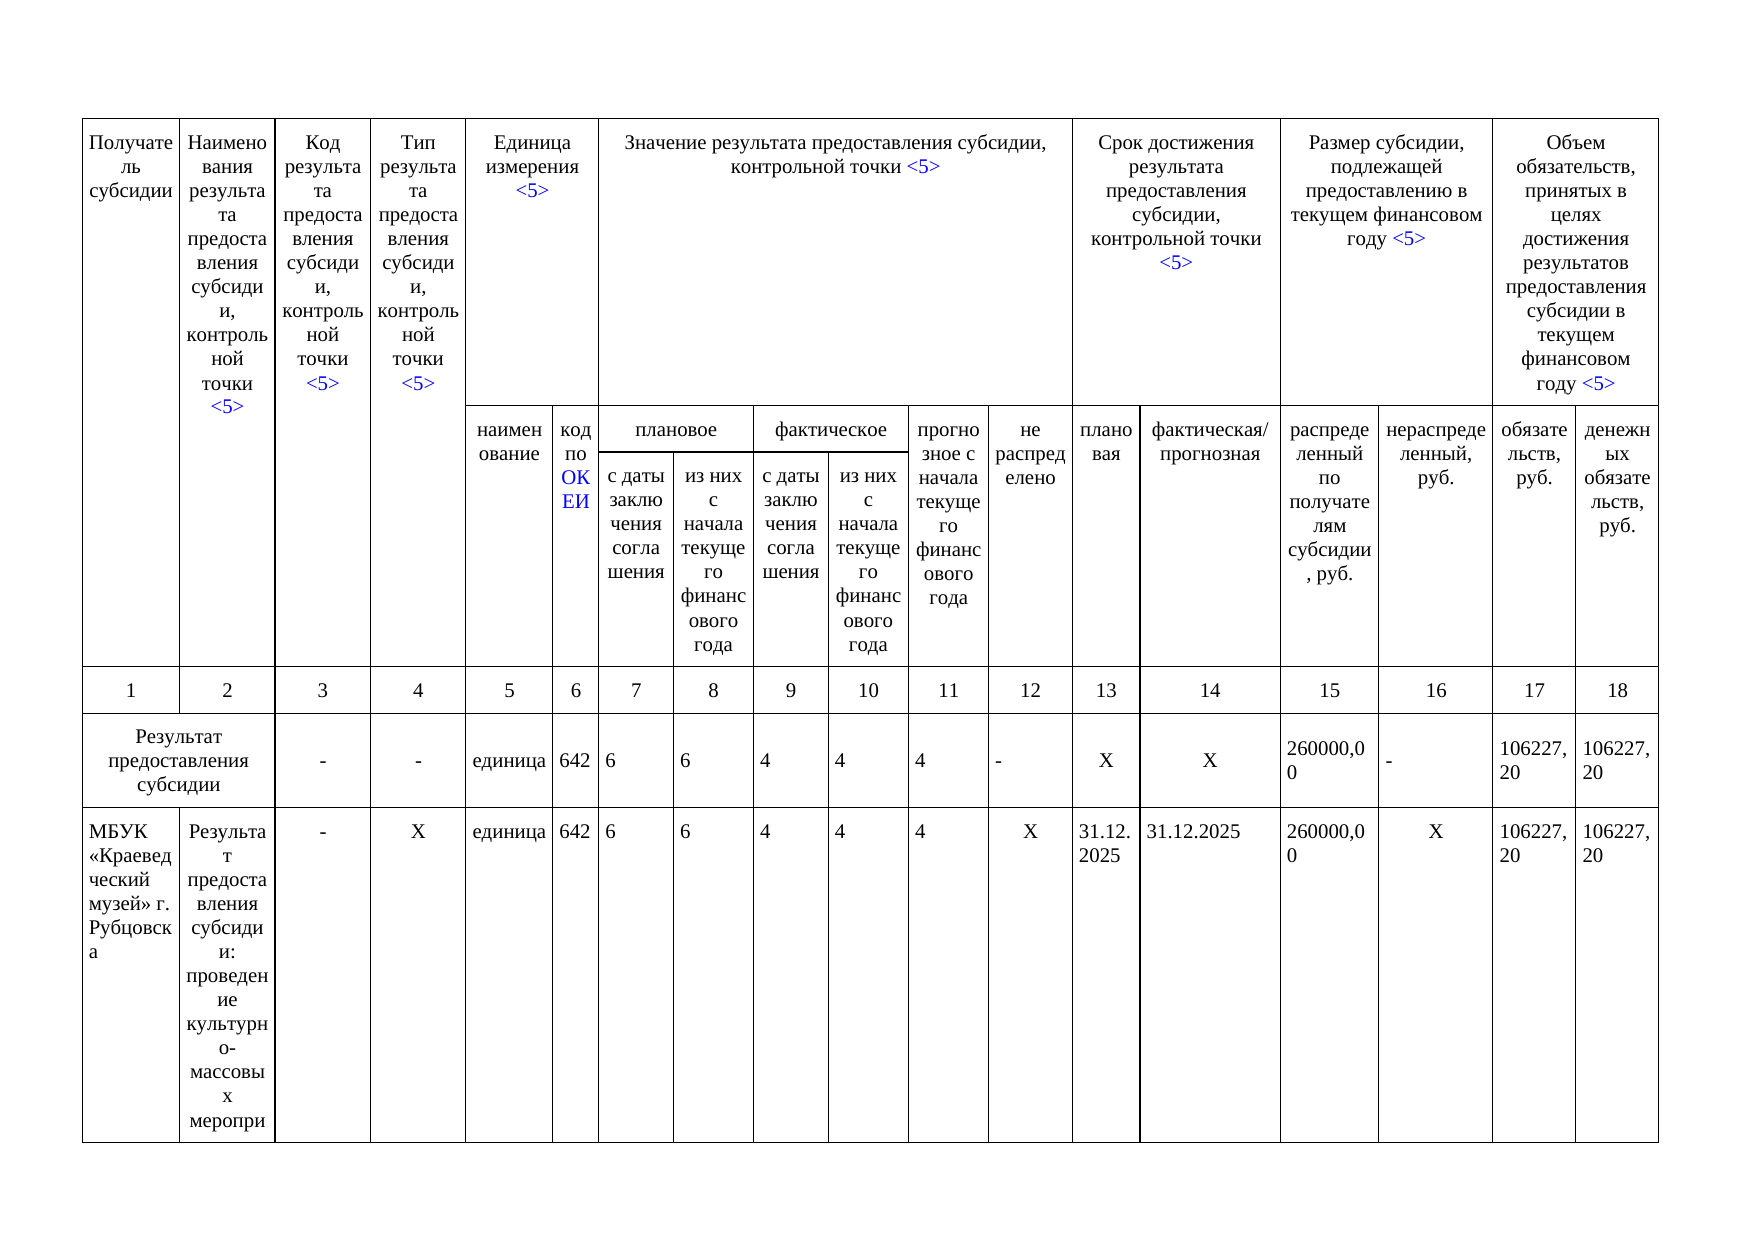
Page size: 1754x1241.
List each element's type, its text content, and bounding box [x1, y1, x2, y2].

table_cell 7 [599, 667, 673, 713]
table_cell 3 [276, 667, 370, 713]
table_header Тип результата предоставления субсидии, контрольной точки <5> [371, 119, 465, 666]
table_cell 6 [599, 808, 673, 1142]
table_cell - [989, 714, 1072, 807]
table_header Срок достижения результата предоставления субсидии, контрольной точки <5> [1073, 119, 1280, 405]
table_cell плановая [1073, 406, 1139, 666]
table_cell код по ОКЕИ [553, 406, 598, 666]
table_header Получатель субсидии [83, 119, 179, 666]
table_cell X [989, 808, 1072, 1142]
table_cell 1 [83, 667, 179, 713]
table_cell 106227,20 [1493, 714, 1575, 807]
table_cell фактическое [754, 406, 908, 451]
table_cell 6 [674, 808, 753, 1142]
table_header Объем обязательств, принятых в целях достижения результатов предоставления субсидии в текущем финансовом году <5> [1493, 119, 1658, 405]
table_cell 12 [989, 667, 1072, 713]
table_cell распределенный по получателям субсидии, руб. [1281, 406, 1378, 666]
table_cell 13 [1073, 667, 1139, 713]
table_cell обязательств, руб. [1493, 406, 1575, 666]
table_cell 4 [754, 714, 828, 807]
table_cell с даты заключения соглашения [599, 453, 673, 666]
table_cell не распределено [989, 406, 1072, 666]
table_cell с даты заключения соглашения [754, 453, 828, 666]
table_header Размер субсидии, подлежащей предоставлению в текущем финансовом году <5> [1281, 119, 1492, 405]
table_cell 10 [829, 667, 908, 713]
table_cell 8 [674, 667, 753, 713]
table_header Значение результата предоставления субсидии, контрольной точки <5> [599, 119, 1072, 405]
table_cell 2 [180, 667, 274, 713]
table_cell плановое [599, 406, 753, 451]
table_cell наименование [466, 406, 552, 666]
table_cell из них с начала текущего финансового года [674, 453, 753, 666]
table_cell 6 [674, 714, 753, 807]
table_cell фактическая/прогнозная [1141, 406, 1280, 666]
table_cell единица [466, 714, 552, 807]
table_cell 4 [829, 808, 908, 1142]
table_cell нераспределенный, руб. [1379, 406, 1492, 666]
table_cell Результат предоставления субсидии [83, 714, 274, 807]
table_cell 642 [553, 808, 598, 1142]
table_cell 11 [909, 667, 988, 713]
table_cell 106227,20 [1576, 808, 1658, 1142]
table_cell X [1141, 714, 1280, 807]
table_cell 31.12.2025 [1141, 808, 1280, 1142]
table_cell 18 [1576, 667, 1658, 713]
table_cell 260000,00 [1281, 714, 1378, 807]
table_cell 9 [754, 667, 828, 713]
table_cell из них с начала текущего финансового года [829, 453, 908, 666]
table_cell X [1379, 808, 1492, 1142]
table_cell 4 [909, 808, 988, 1142]
table_cell 106227,20 [1493, 808, 1575, 1142]
table_cell - [1379, 714, 1492, 807]
table_cell 642 [553, 714, 598, 807]
table_cell 6 [553, 667, 598, 713]
table_cell 16 [1379, 667, 1492, 713]
table_cell денежных обязательств, руб. [1576, 406, 1658, 666]
table_cell 4 [754, 808, 828, 1142]
table_cell единица [466, 808, 552, 1142]
table_cell X [371, 808, 465, 1142]
table_cell - [276, 714, 370, 807]
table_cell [83, 808, 179, 1142]
table_cell - [371, 714, 465, 807]
table_cell 31.12.2025 [1073, 808, 1139, 1142]
table_cell 4 [909, 714, 988, 807]
table_cell - [276, 808, 370, 1142]
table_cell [180, 808, 274, 1142]
table_cell 14 [1141, 667, 1280, 713]
table_cell прогнозное с начала текущего финансового года [909, 406, 988, 666]
table_cell 260000,00 [1281, 808, 1378, 1142]
table_cell 6 [599, 714, 673, 807]
table_header Код результата предоставления субсидии, контрольной точки <5> [276, 119, 370, 666]
table_cell 15 [1281, 667, 1378, 713]
table_cell 17 [1493, 667, 1575, 713]
table_cell 5 [466, 667, 552, 713]
table_cell 106227,20 [1576, 714, 1658, 807]
table_cell 4 [371, 667, 465, 713]
table_header Наименования результата предоставления субсидии, контрольной точки <5> [180, 119, 274, 666]
table_cell X [1073, 714, 1139, 807]
table_header Единица измерения <5> [466, 119, 598, 405]
table_cell 4 [829, 714, 908, 807]
